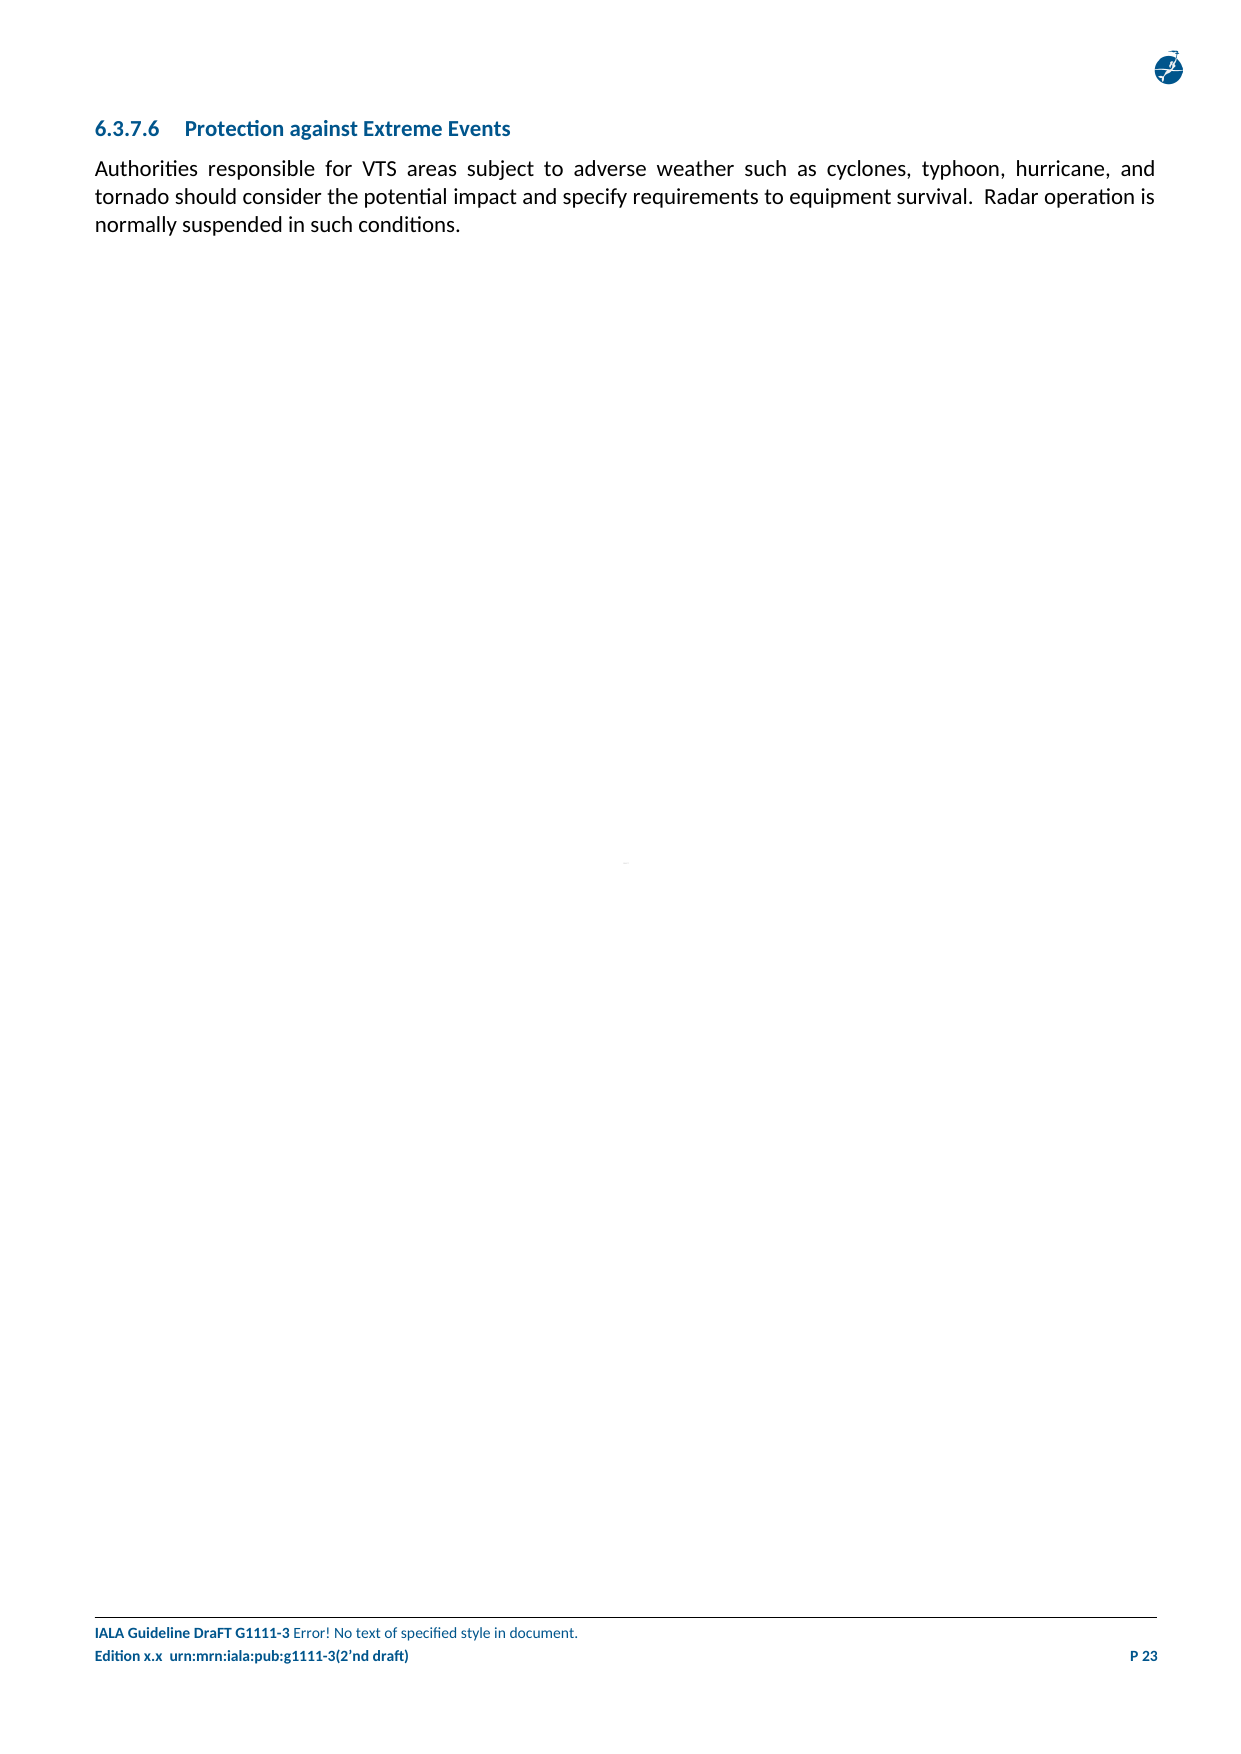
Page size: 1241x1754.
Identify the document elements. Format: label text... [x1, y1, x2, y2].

picture [1123, 0, 1241, 119]
text Authorities responsible for VTS areas subject to adverse weather such as cyclones, typhoon, hurricane, and tornado should consider the potential impact and specify requirements to equipment survival. Radar operation is normally suspended in such conditions. [94, 154, 1157, 238]
subtitle Protection against Extreme Events [94, 114, 1054, 142]
